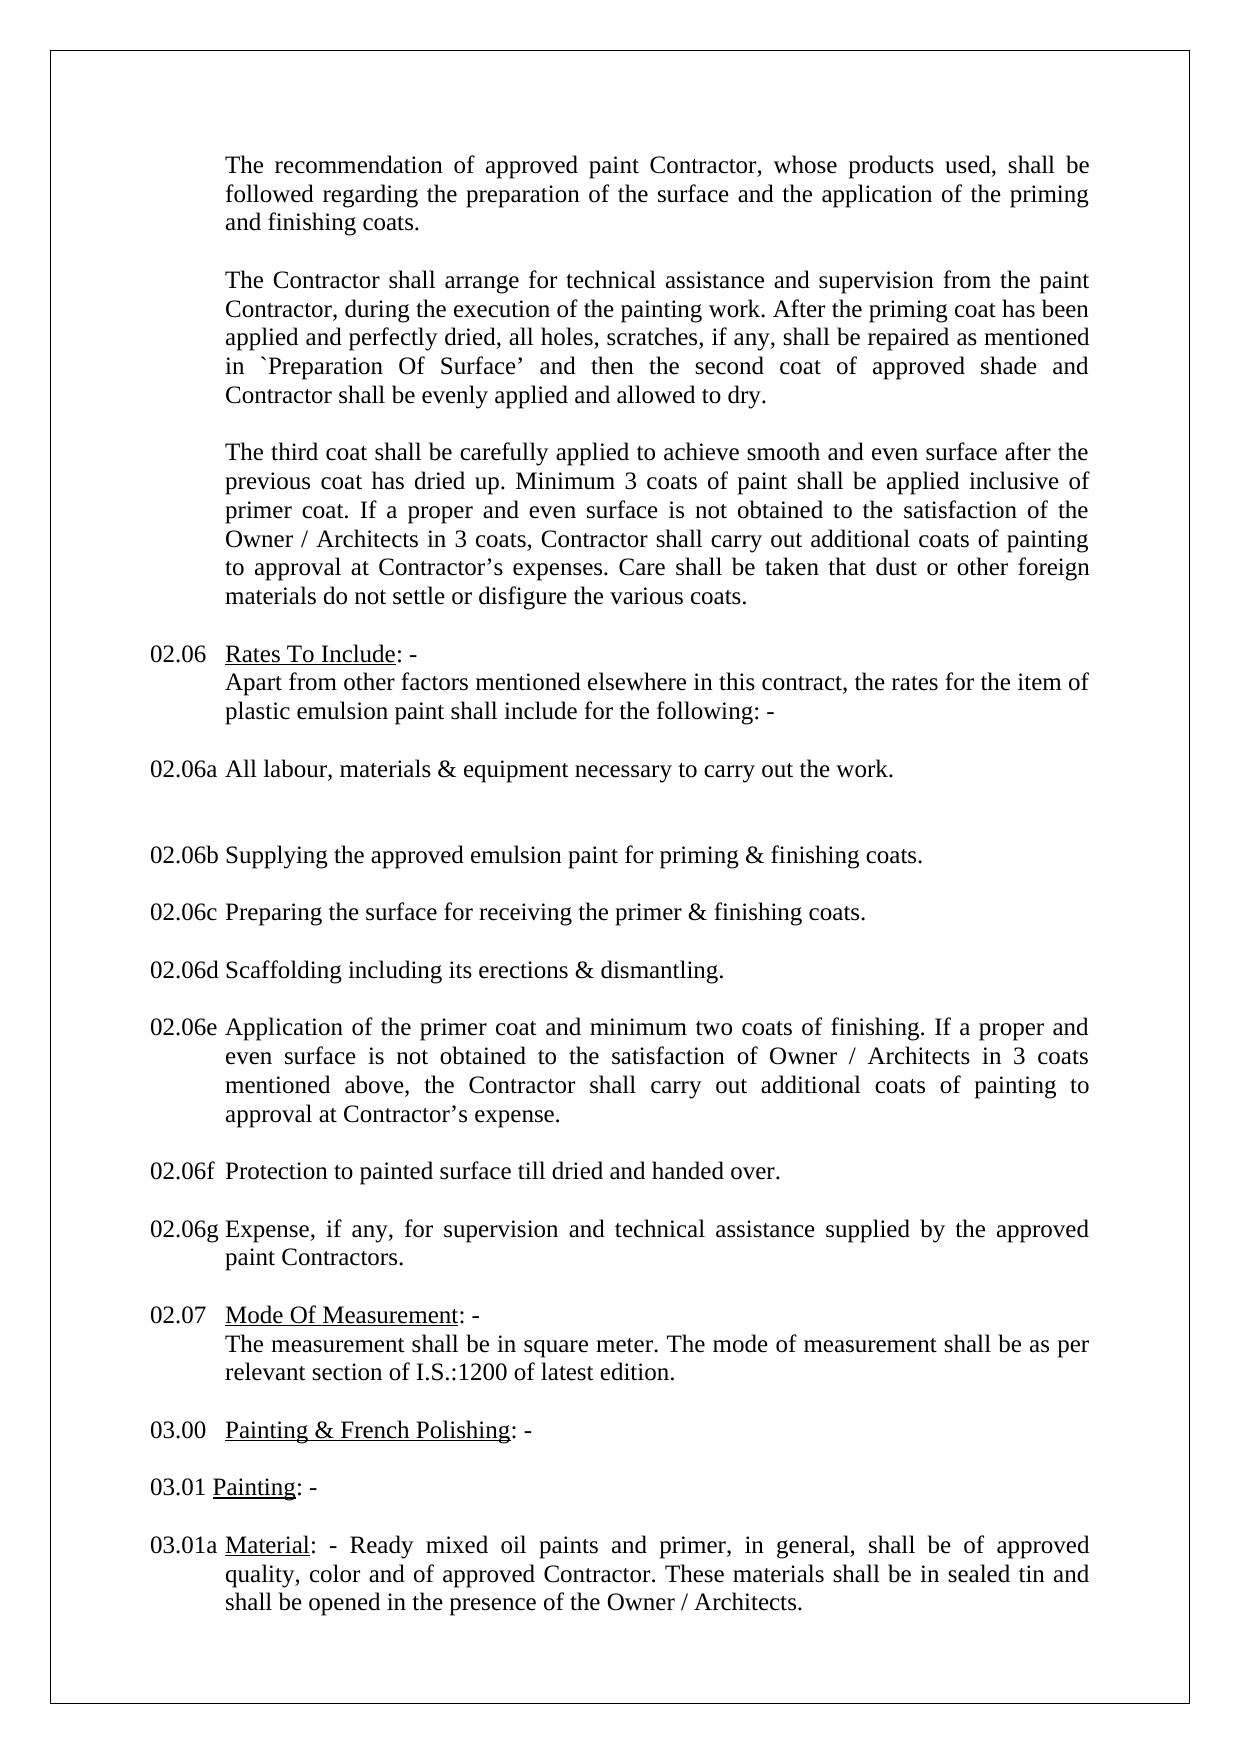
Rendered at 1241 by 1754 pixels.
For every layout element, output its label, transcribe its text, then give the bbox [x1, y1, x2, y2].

text 02.06 Rates To Include: - [150, 639, 1090, 667]
text 02.06d Scaffolding including its erections & dismantling. [150, 955, 1090, 984]
text The measurement shall be in square meter. The mode of measurement shall be as per relevant section of I.S.:1200 of latest edition. [225, 1329, 1090, 1386]
text 02.06c Preparing the surface for receiving the primer & finishing coats. [150, 897, 1090, 926]
text 02.06a All labour, materials & equipment necessary to carry out the work. [150, 754, 1090, 782]
text 02.07 Mode Of Measurement: - [150, 1300, 1090, 1329]
text The third coat shall be carefully applied to achieve smooth and even surface after the previous coat has dried up. Minimum 3 coats of paint shall be applied inclusive of primer coat. If a proper and even surface is not obtained to the satisfaction of the Owner / Architects in 3 coats, Contractor shall carry out additional coats of painting to approval at Contractor’s expenses. Care shall be taken that dust or other foreign materials do not settle or disfigure the various coats. [225, 437, 1090, 610]
text 03.01 Painting: - [150, 1472, 1090, 1501]
text 03.00 Painting & French Polishing: - [150, 1415, 1090, 1444]
text The Contractor shall arrange for technical assistance and supervision from the paint Contractor, during the execution of the painting work. After the priming coat has been applied and perfectly dried, all holes, scratches, if any, shall be repaired as mentioned in `Preparation Of Surface’ and then the second coat of approved shade and Contractor shall be evenly applied and allowed to dry. [225, 265, 1090, 409]
text 02.06g Expense, if any, for supervision and technical assistance supplied by the approved paint Contractors. [150, 1214, 1090, 1271]
text Apart from other factors mentioned elsewhere in this contract, the rates for the item of plastic emulsion paint shall include for the following: - [225, 667, 1090, 725]
text 02.06b Supplying the approved emulsion paint for priming & finishing coats. [150, 840, 1090, 869]
text 03.01a Material: - Ready mixed oil paints and primer, in general, shall be of approved quality, color and of approved Contractor. These materials shall be in sealed tin and shall be opened in the presence of the Owner / Architects. [150, 1530, 1090, 1616]
text 02.06f Protection to painted surface till dried and handed over. [150, 1156, 1090, 1185]
text 02.06e Application of the primer coat and minimum two coats of finishing. If a proper and even surface is not obtained to the satisfaction of Owner / Architects in 3 coats mentioned above, the Contractor shall carry out additional coats of painting to approval at Contractor’s expense. [150, 1012, 1090, 1127]
text The recommendation of approved paint Contractor, whose products used, shall be followed regarding the preparation of the surface and the application of the priming and finishing coats. [225, 150, 1090, 236]
